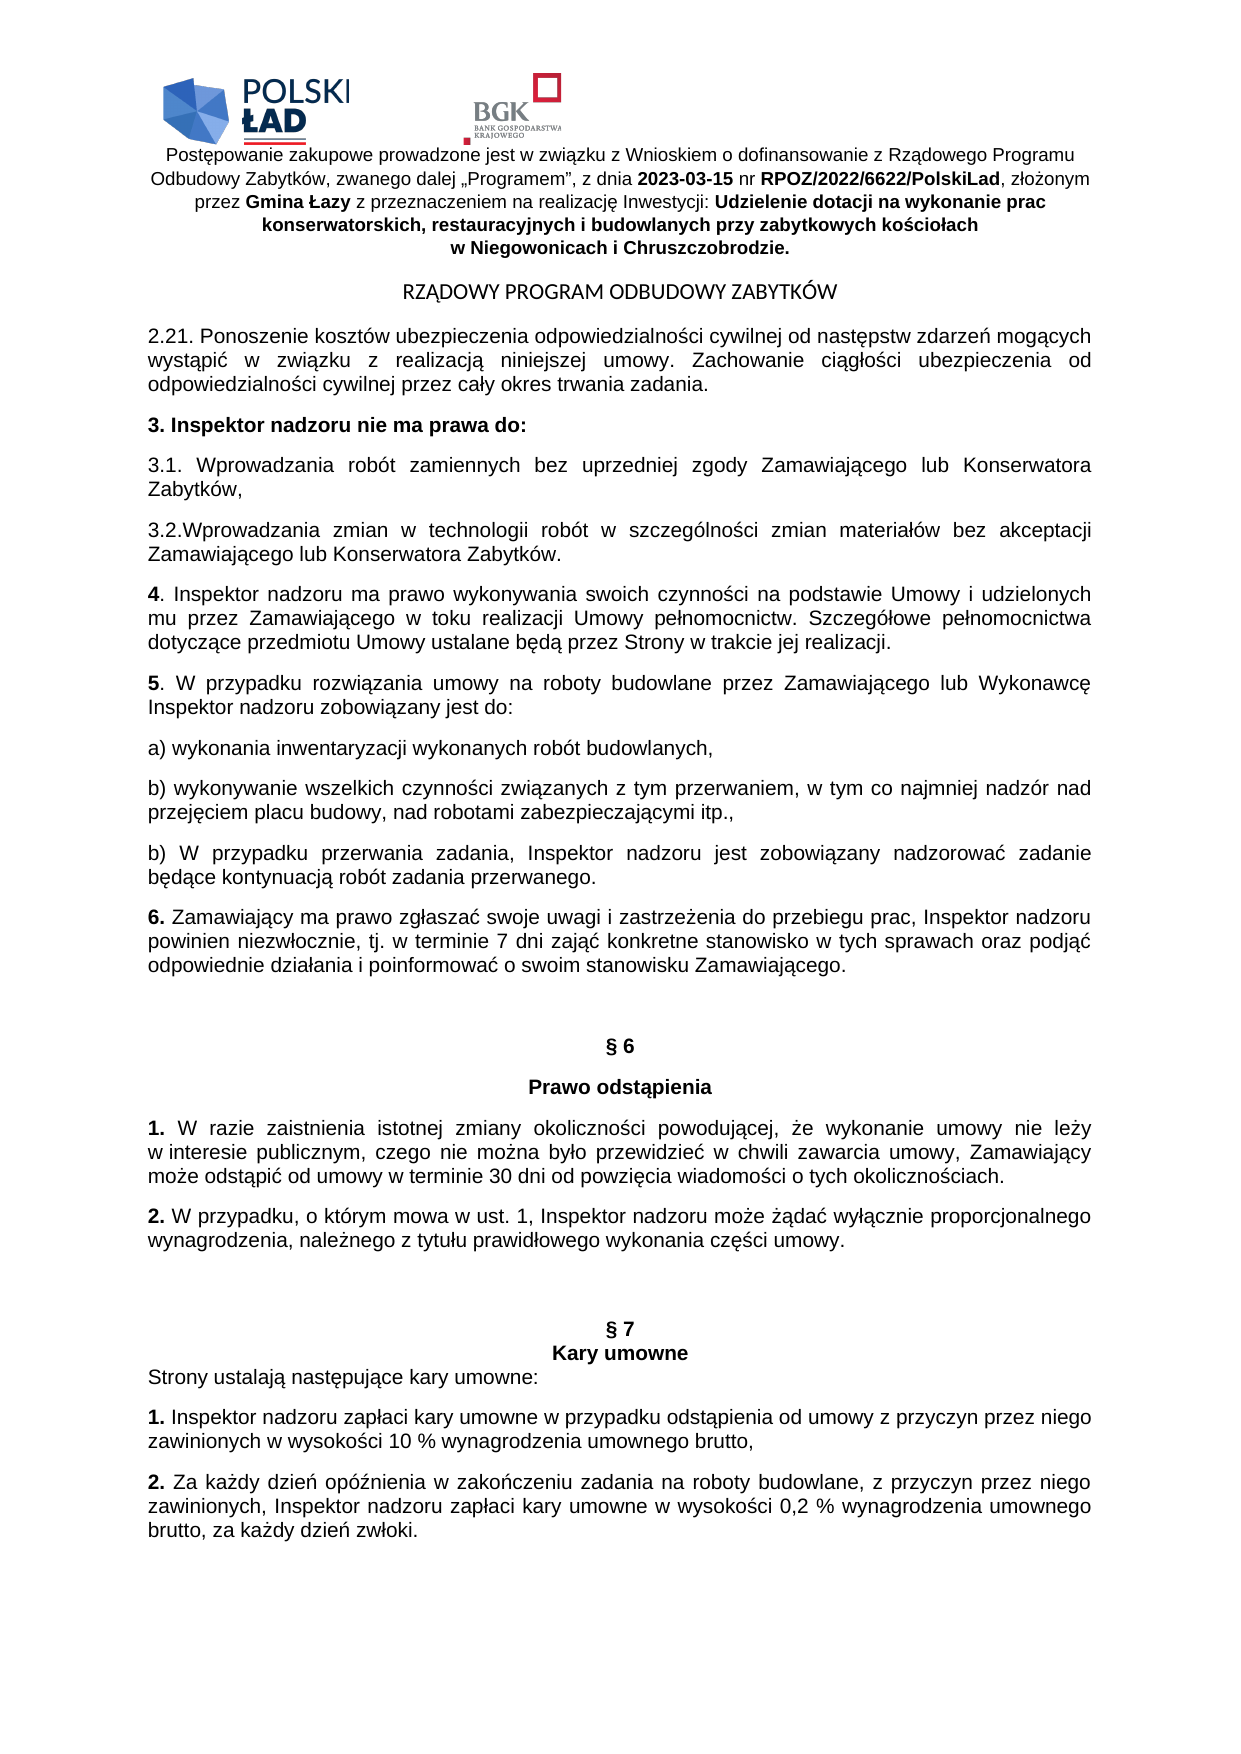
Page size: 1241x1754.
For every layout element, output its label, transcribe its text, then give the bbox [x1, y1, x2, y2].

picture [463, 73, 562, 145]
text Kary umowne [148, 1341, 1093, 1364]
text Prawo odstąpienia [148, 1075, 1093, 1099]
text 4. Inspektor nadzoru ma prawo wykonywania swoich czynności na podstawie Umowy i udzielonych mu przez Zamawiającego w toku realizacji Umowy pełnomocnictw. Szczegółowe pełnomocnictwa dotyczące przedmiotu Umowy ustalane będą przez Strony w trakcie jej realizacji. [148, 582, 1093, 654]
text 5. W przypadku rozwiązania umowy na roboty budowlane przez Zamawiającego lub Wykonawcę Inspektor nadzoru zobowiązany jest do: [148, 671, 1093, 719]
text Strony ustalają następujące kary umowne: [148, 1364, 1093, 1388]
text a) wykonania inwentaryzacji wykonanych robót budowlanych, [148, 735, 1093, 759]
text b) W przypadku przerwania zadania, Inspektor nadzoru jest zobowiązany nadzorować zadanie będące kontynuacją robót zadania przerwanego. [148, 841, 1093, 888]
text 1. Inspektor nadzoru zapłaci kary umowne w przypadku odstąpienia od umowy z przyczyn przez niego zawinionych w wysokości 10 % wynagrodzenia umownego brutto, [148, 1405, 1093, 1453]
text § 6 [148, 1034, 1093, 1058]
text 2. W przypadku, o którym mowa w ust. 1, Inspektor nadzoru może żądać wyłącznie proporcjonalnego wynagrodzenia, należnego z tytułu prawidłowego wykonania części umowy. [148, 1204, 1093, 1252]
text 3.2.Wprowadzania zmian w technologii robót w szczególności zmian materiałów bez akceptacji Zamawiającego lub Konserwatora Zabytków. [148, 518, 1093, 566]
text 3.1. Wprowadzania robót zamiennych bez uprzedniej zgody Zamawiającego lub Konserwatora Zabytków, [148, 453, 1093, 501]
text 2. Za każdy dzień opóźnienia w zakończeniu zadania na roboty budowlane, z przyczyn przez niego zawinionych, Inspektor nadzoru zapłaci kary umowne w wysokości 0,2 % wynagrodzenia umownego brutto, za każdy dzień zwłoki. [148, 1470, 1093, 1542]
text b) wykonywanie wszelkich czynności związanych z tym przerwaniem, w tym co najmniej nadzór nad przejęciem placu budowy, nad robotami zabezpieczającymi itp., [148, 776, 1093, 824]
text § 7 [148, 1317, 1093, 1341]
text 2.21. Ponoszenie kosztów ubezpieczenia odpowiedzialności cywilnej od następstw zdarzeń mogących wystąpić w związku z realizacją niniejszej umowy. Zachowanie ciągłości ubezpieczenia od odpowiedzialności cywilnej przez cały okres trwania zadania. [148, 324, 1093, 396]
text 6. Zamawiający ma prawo zgłaszać swoje uwagi i zastrzeżenia do przebiegu prac, Inspektor nadzoru powinien niezwłocznie, tj. w terminie 7 dni zająć konkretne stanowisko w tych sprawach oraz podjąć odpowiednie działania i poinformować o swoim stanowisku Zamawiającego. [148, 905, 1093, 977]
text 1. W razie zaistnienia istotnej zmiany okoliczności powodującej, że wykonanie umowy nie leży w interesie publicznym, czego nie można było przewidzieć w chwili zawarcia umowy, Zamawiający może odstąpić od umowy w terminie 30 dni od powzięcia wiadomości o tych okolicznościach. [148, 1116, 1093, 1187]
picture [163, 78, 349, 145]
text 3. Inspektor nadzoru nie ma prawa do: [148, 412, 1093, 436]
